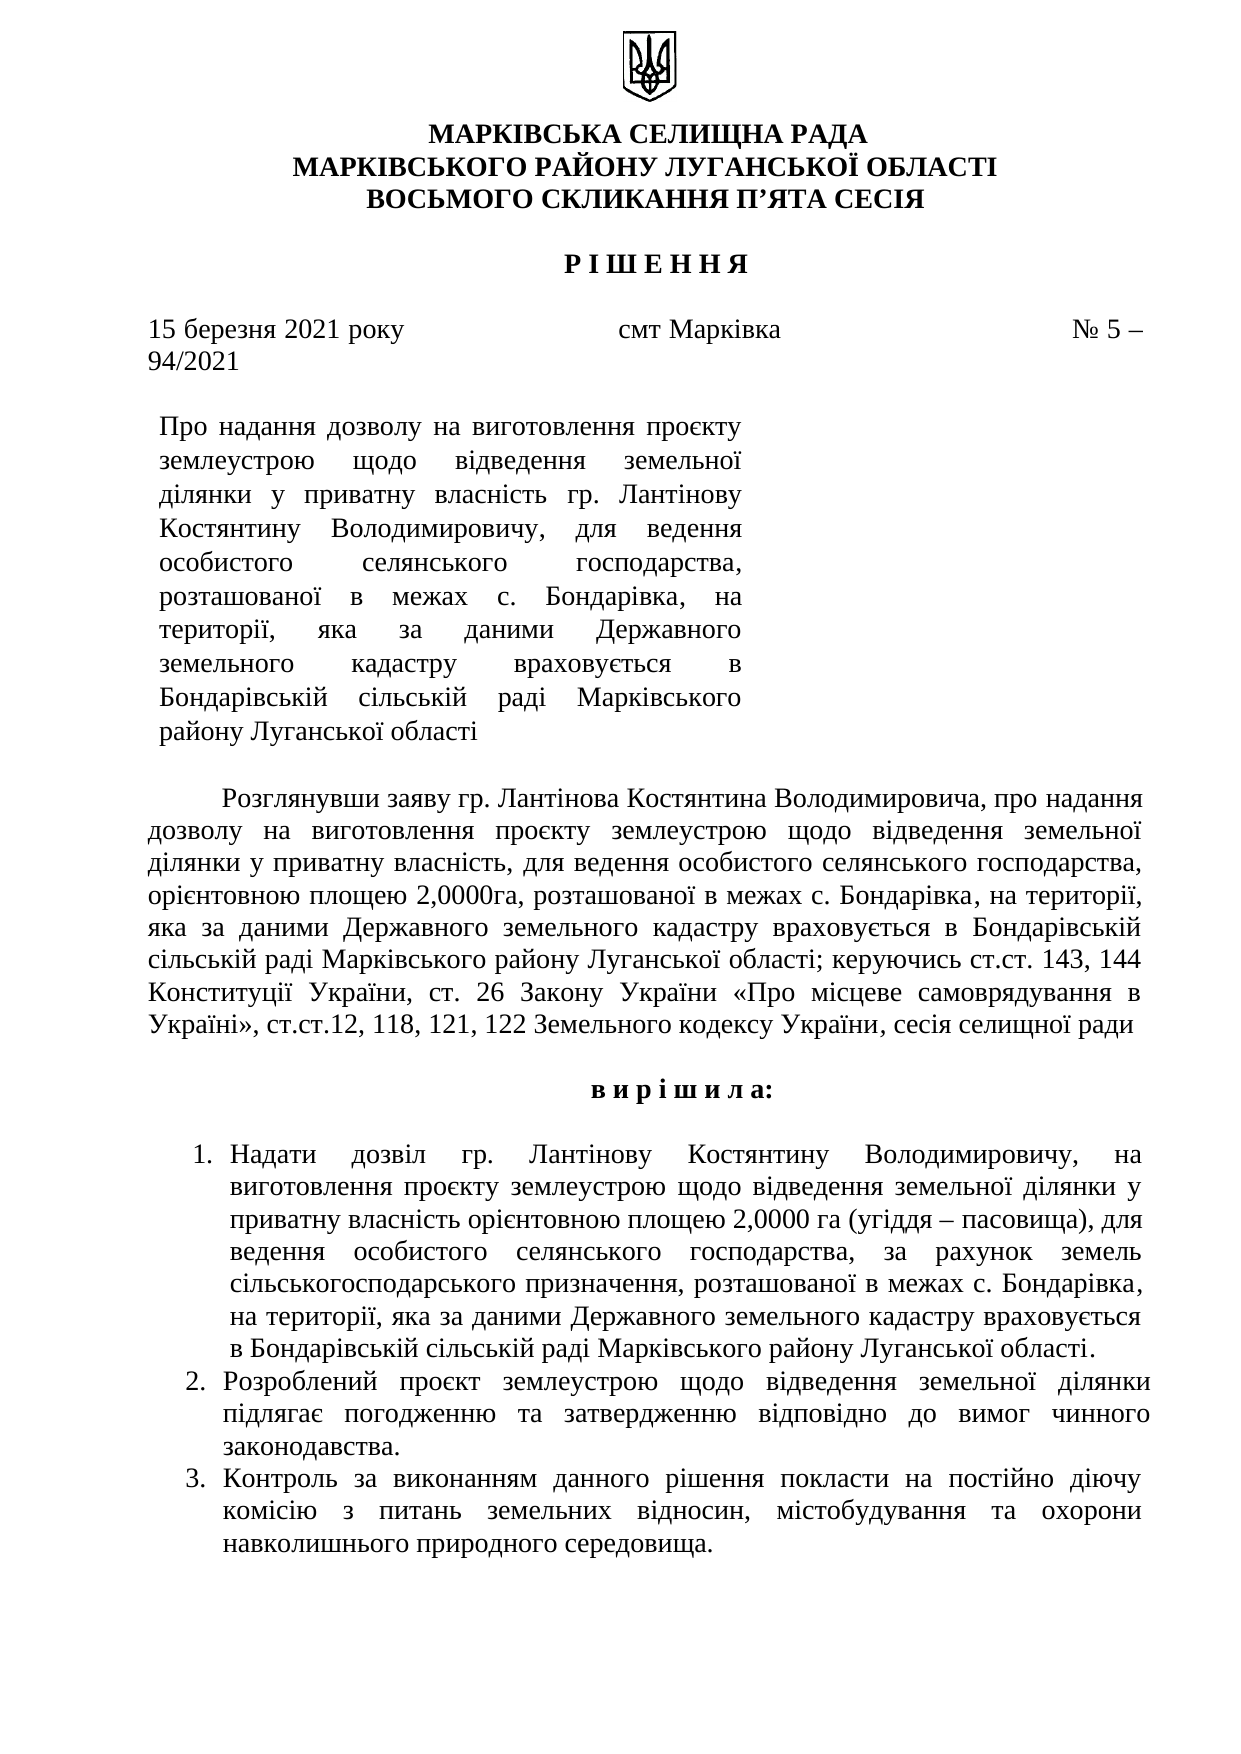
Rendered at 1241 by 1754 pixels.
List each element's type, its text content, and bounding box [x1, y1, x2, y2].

text 15 березня 2021 року смт Марківка № 5 – 94/2021 [148, 312, 1143, 376]
subtitle МАРКІВСЬКА СЕЛИЩНА РАДА [148, 117, 1143, 150]
list Контроль за виконанням данного рішення покласти на постійно діючу комісію з питань земельних відносин, містобудування та охорони навколишнього природного середовища. [185, 1461, 1143, 1558]
picture [623, 31, 677, 102]
text Розглянувши заяву гр. Лантінова Костянтина Володимировича, про надання дозволу на виготовлення проєкту землеустрою щодо відведення земельної ділянки у приватну власність, для ведення особистого селянського господарства, орієнтовною площею 2,0000га, розташованої в межах с. Бондарівка, на території, яка за даними Державного земельного кадастру враховується в Бондарівській сільській раді Марківського району Луганської області; керуючись ст.ст. 143, 144 Конституції України, ст. 26 Закону України «Про місцеве самоврядування в Україні», ст.ст.12, 118, 121, 122 Земельного кодексу України, сесія селищної ради [148, 781, 1143, 1040]
text в и р і ш и л а: [148, 1072, 1143, 1104]
text ВОСЬМОГО СКЛИКАННЯ П’ЯТА СЕСІЯ [148, 182, 1143, 214]
list Розроблений проєкт землеустрою щодо відведення земельної ділянки підлягає погодженню та затвердженню відповідно до вимог чинного законодавства. [185, 1364, 1152, 1461]
table_header Про надання дозволу на виготовлення проєкту землеустрою щодо відведення земельної ділянки у приватну власність гр. Лантінову Костянтину Володимировичу, для ведення особистого селянського господарства, розташованої в межах с. Бондарівка, на території, яка за даними Державного земельного кадастру враховується в Бондарівській сільській раді Марківського району Луганської області [148, 409, 762, 748]
list Надати дозвіл гр. Лантінову Костянтину Володимировичу, на виготовлення проєкту землеустрою щодо відведення земельної ділянки у приватну власність орієнтовною площею 2,0000 га (угіддя – пасовища), для ведення особистого селянського господарства, за рахунок земель сільськогосподарського призначення, розташованої в межах с. Бондарівка, на території, яка за даними Державного земельного кадастру враховується в Бондарівській сільській раді Марківського району Луганської області. [192, 1137, 1143, 1364]
subtitle МАРКІВСЬКОГО РАЙОНУ ЛУГАНСЬКОЇ ОБЛАСТІ [148, 150, 1143, 182]
text Р І Ш Е Н Н Я [148, 247, 1143, 279]
